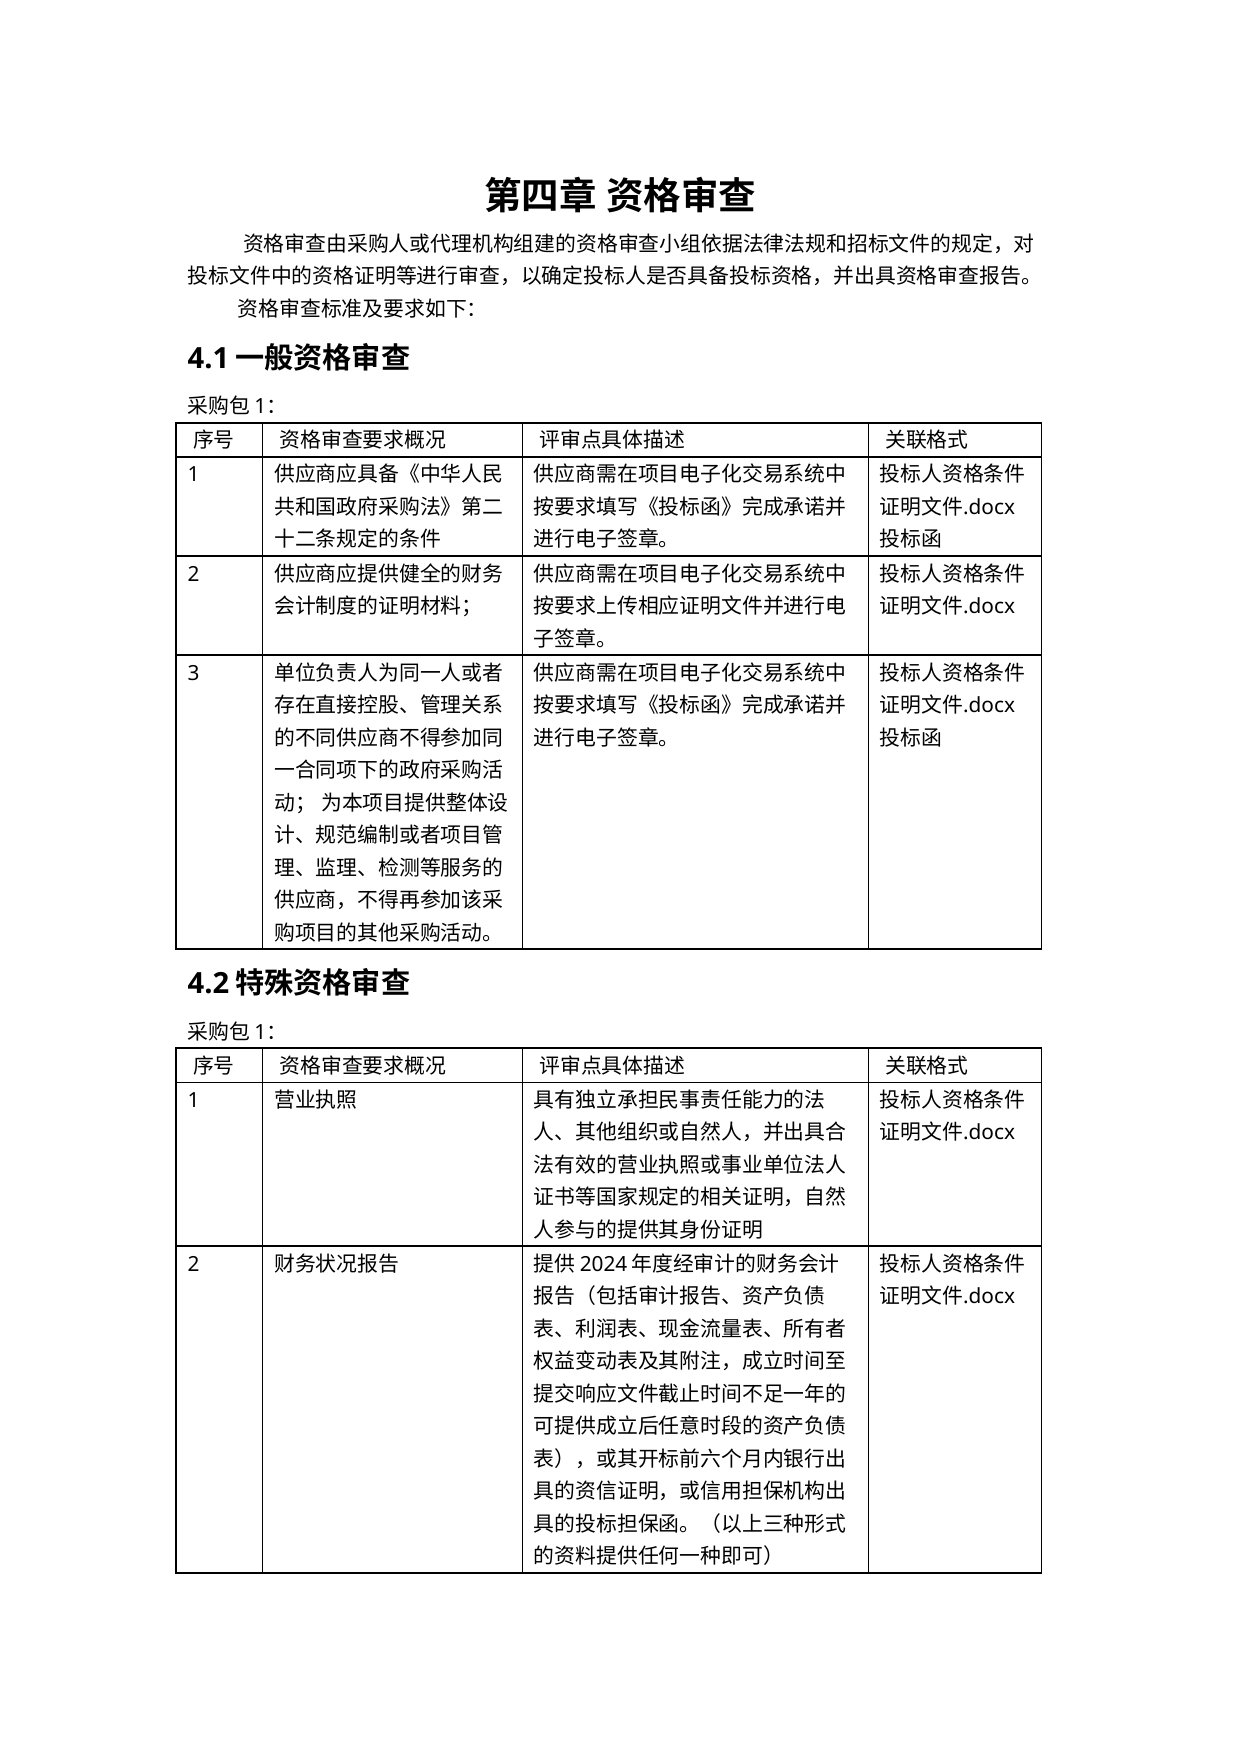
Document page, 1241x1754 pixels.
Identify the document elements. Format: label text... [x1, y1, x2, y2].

table_cell 2 [177, 557, 262, 654]
table_cell 具有独立承担民事责任能力的法人、其他组织或自然人，并出具合法有效的营业执照或事业单位法人证书等国家规定的相关证明，自然人参与的提供其身份证明 [523, 1083, 868, 1245]
text 4.2特殊资格审查 [187, 950, 1053, 1015]
table_cell 3 [177, 656, 262, 948]
table_header 序号 [177, 1049, 262, 1081]
table_cell 供应商需在项目电子化交易系统中按要求填写《投标函》完成承诺并进行电子签章。 [523, 458, 868, 555]
table_cell 单位负责人为同一人或者存在直接控股、管理关系的不同供应商不得参加同一合同项下的政府采购活动； 为本项目提供整体设计、规范编制或者项目管理、监理、检测等服务的供应商，不得再参加该采购项目的其他采购活动。 [263, 656, 522, 948]
text 4.1一般资格审查 [187, 324, 1053, 389]
table_cell 1 [177, 458, 262, 555]
text 第四章 资格审查 [187, 162, 1053, 227]
text 资格审查由采购人或代理机构组建的资格审查小组依据法律法规和招标文件的规定，对投标文件中的资格证明等进行审查，以确定投标人是否具备投标资格，并出具资格审查报告。 [187, 227, 1053, 292]
table_cell 供应商应提供健全的财务会计制度的证明材料； [263, 557, 522, 654]
text 采购包1： [187, 389, 1053, 422]
table_cell 投标人资格条件证明文件.docx 投标函 [869, 458, 1041, 555]
table_cell 提供2024年度经审计的财务会计报告（包括审计报告、资产负债表、利润表、现金流量表、所有者权益变动表及其附注，成立时间至提交响应文件截止时间不足一年的可提供成立后任意时段的资产负债表），或其开标前六个月内银行出具的资信证明，或信用担保机构出具的投标担保函。（以上三种形式的资料提供任何一种即可） [523, 1247, 868, 1572]
text 资格审查标准及要求如下： [187, 292, 1053, 324]
table_cell 2 [177, 1247, 262, 1572]
table_cell 供应商需在项目电子化交易系统中按要求填写《投标函》完成承诺并进行电子签章。 [523, 656, 868, 948]
table_cell 财务状况报告 [263, 1247, 522, 1572]
table_cell 营业执照 [263, 1083, 522, 1245]
table_cell 供应商应具备《中华人民共和国政府采购法》第二十二条规定的条件 [263, 458, 522, 555]
table_cell 投标人资格条件证明文件.docx [869, 1083, 1041, 1245]
table_cell 投标人资格条件证明文件.docx [869, 1247, 1041, 1572]
table_cell 投标人资格条件证明文件.docx 投标函 [869, 656, 1041, 948]
table_header 资格审查要求概况 [263, 1049, 522, 1081]
table_header 评审点具体描述 [523, 1049, 868, 1081]
table_cell 供应商需在项目电子化交易系统中按要求上传相应证明文件并进行电子签章。 [523, 557, 868, 654]
table_cell 投标人资格条件证明文件.docx [869, 557, 1041, 654]
table_header 序号 [177, 424, 262, 456]
table_header 资格审查要求概况 [263, 424, 522, 456]
table_header 关联格式 [869, 1049, 1041, 1081]
table_header 关联格式 [869, 424, 1041, 456]
table_cell 1 [177, 1083, 262, 1245]
table_header 评审点具体描述 [523, 424, 868, 456]
text 采购包1： [187, 1015, 1053, 1047]
